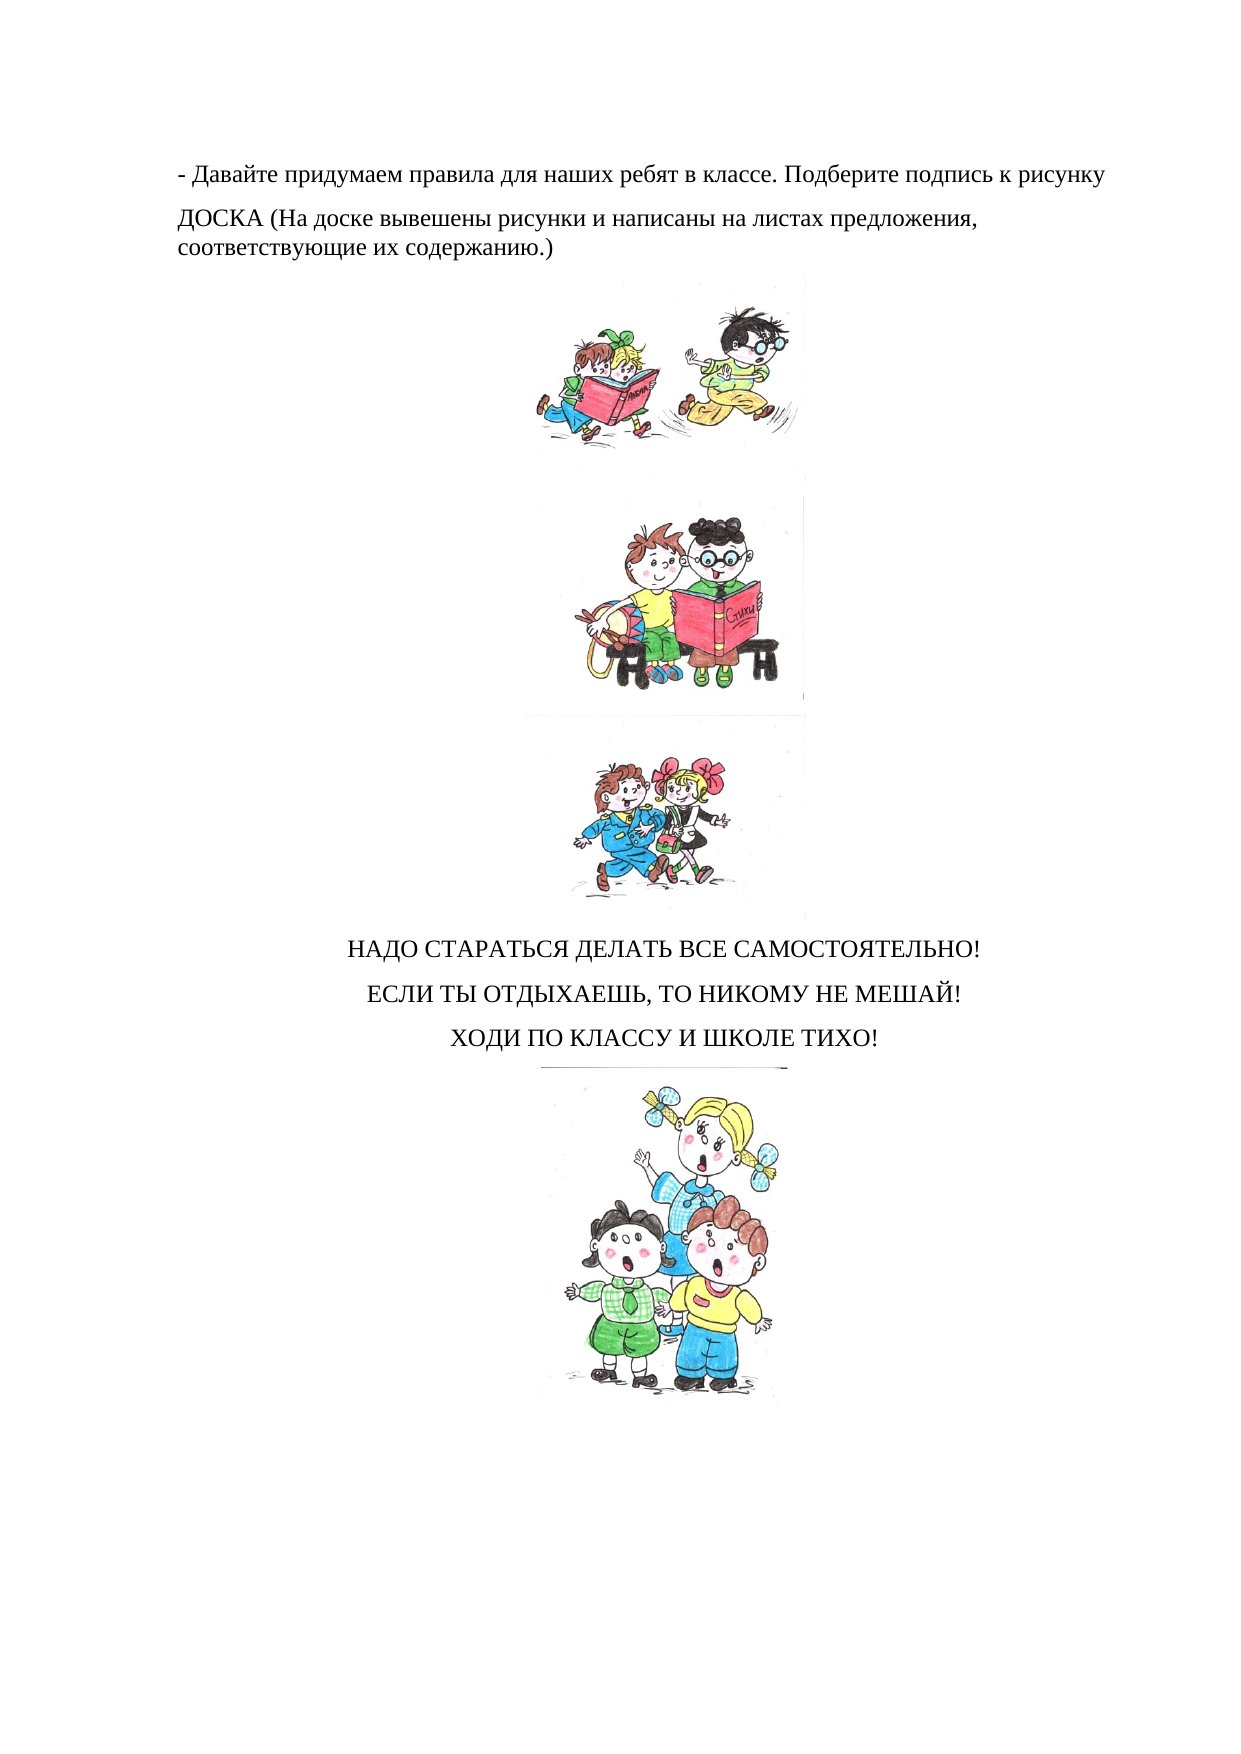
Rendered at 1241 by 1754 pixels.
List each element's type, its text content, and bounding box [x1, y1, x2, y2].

text ЕСЛИ ТЫ ОТДЫХАЕШЬ, ТО НИКОМУ НЕ МЕШАЙ! [177, 979, 1152, 1007]
picture [523, 715, 805, 919]
text - Давайте придумаем правила для наших ребят в классе. Подберите подпись к рисунку [177, 159, 1152, 188]
picture [525, 496, 804, 700]
text НАДО СТАРАТЬСЯ ДЕЛАТЬ ВСЕ САМОСТОЯТЕЛЬНО! [177, 934, 1152, 963]
text ДОСКА (На доске вывешены рисунки и написаны на листах предложения, соответствующие их содержанию.) [177, 203, 1152, 261]
text ХОДИ ПО КЛАССУ И ШКОЛЕ ТИХО! [177, 1023, 1152, 1052]
picture [541, 1067, 788, 1408]
picture [523, 276, 805, 482]
